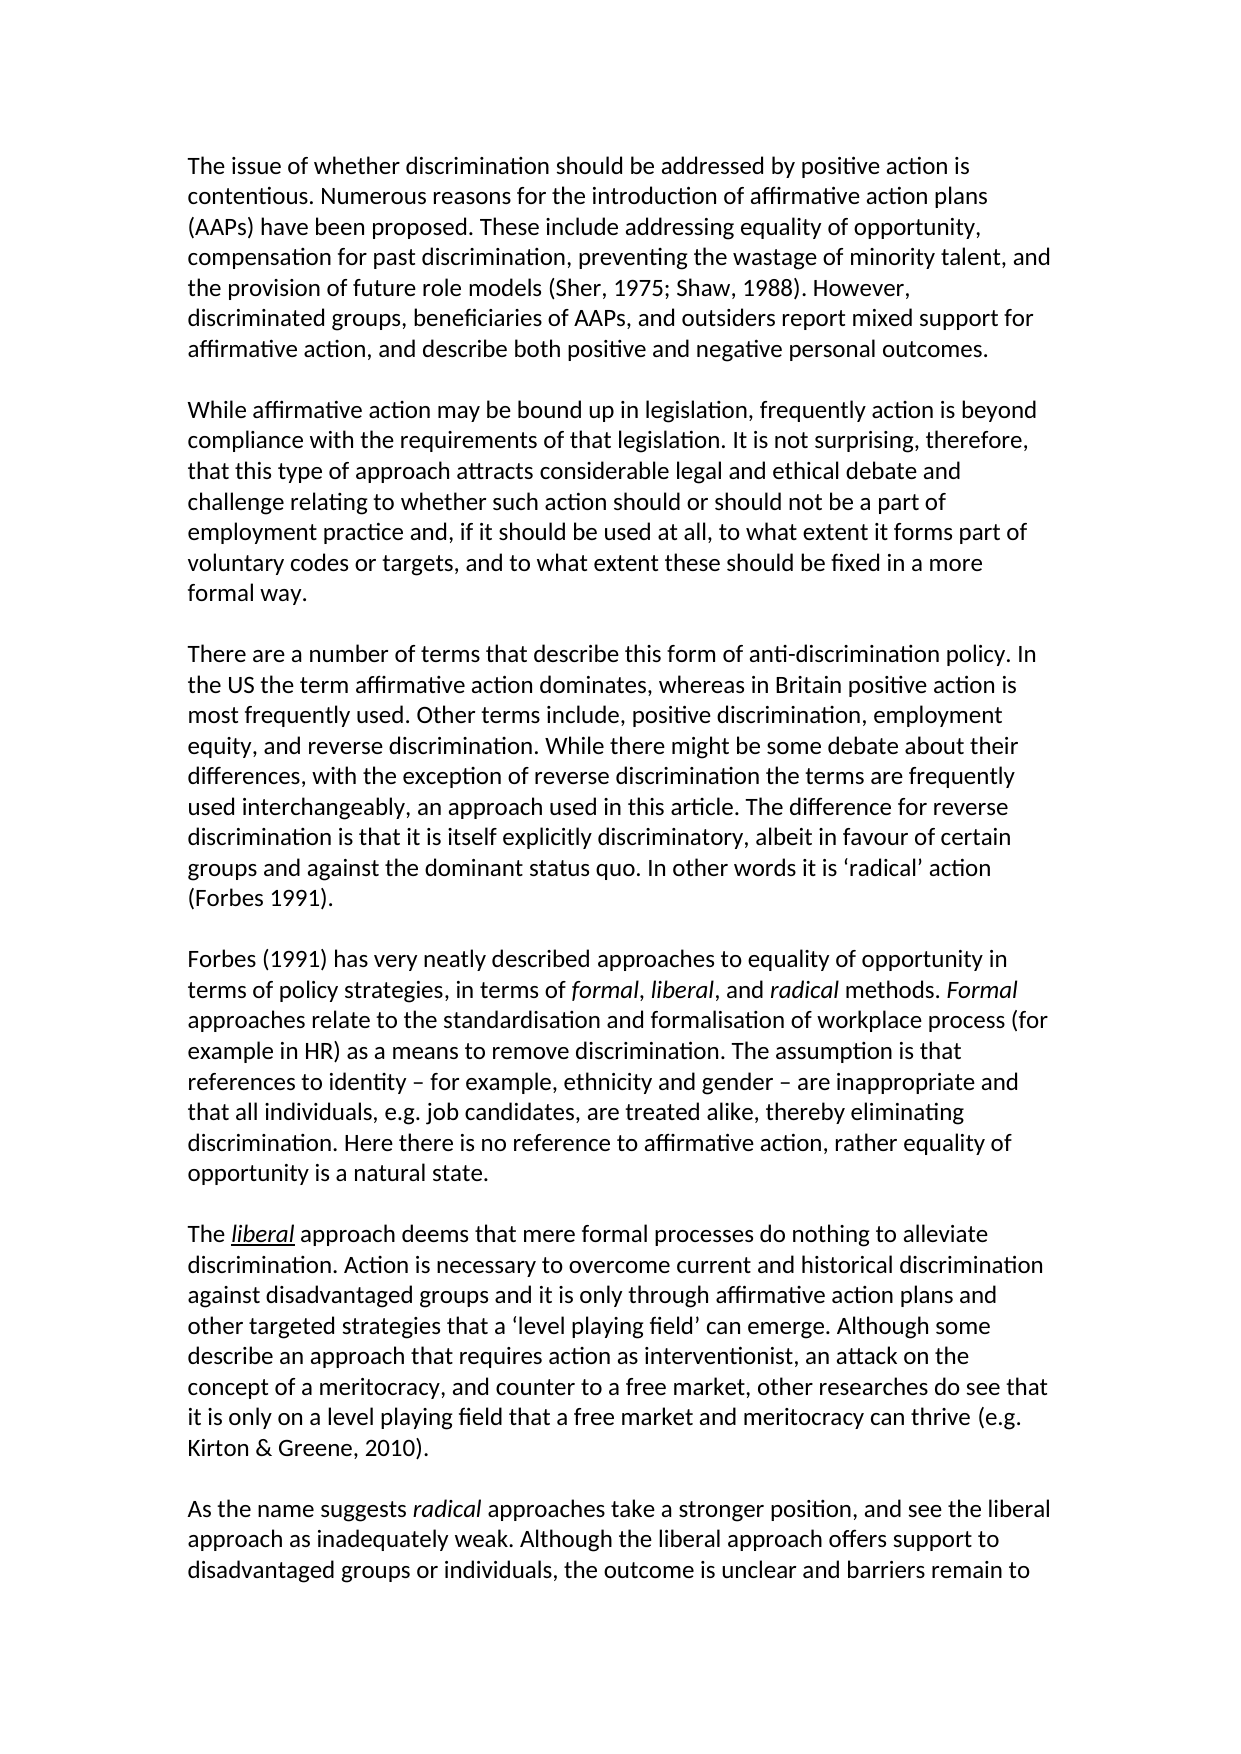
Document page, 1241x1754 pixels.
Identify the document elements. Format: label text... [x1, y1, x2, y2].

text While affirmative action may be bound up in legislation, frequently action is beyond compliance with the requirements of that legislation. It is not surprising, therefore, that this type of approach attracts considerable legal and ethical debate and challenge relating to whether such action should or should not be a part of employment practice and, if it should be used at all, to what extent it forms part of voluntary codes or targets, and to what extent these should be fixed in a more formal way. [187, 394, 1053, 608]
text Forbes (1991) has very neatly described approaches to equality of opportunity in terms of policy strategies, in terms of formal, liberal, and radical methods. Formal approaches relate to the standardisation and formalisation of workplace process (for example in HR) as a means to remove discrimination. The assumption is that references to identity – for example, ethnicity and gender – are inappropriate and that all individuals, e.g. job candidates, are treated alike, thereby eliminating discrimination. Here there is no reference to affirmative action, rather equality of opportunity is a natural state. [187, 943, 1053, 1188]
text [187, 1493, 1053, 1584]
text The liberal approach deems that mere formal processes do nothing to alleviate discrimination. Action is necessary to overcome current and historical discrimination against disadvantaged groups and it is only through affirmative action plans and other targeted strategies that a ‘level playing field’ can emerge. Although some describe an approach that requires action as interventionist, an attack on the concept of a meritocracy, and counter to a free market, other researches do see that it is only on a level playing field that a free market and meritocracy can thrive (e.g. Kirton & Greene, 2010). [187, 1218, 1053, 1462]
text The issue of whether discrimination should be addressed by positive action is contentious. Numerous reasons for the introduction of affirmative action plans (AAPs) have been proposed. These include addressing equality of opportunity, compensation for past discrimination, preventing the wastage of minority talent, and the provision of future role models (Sher, 1975; Shaw, 1988). However, discriminated groups, beneficiaries of AAPs, and outsiders report mixed support for affirmative action, and describe both positive and negative personal outcomes. [187, 150, 1053, 364]
text There are a number of terms that describe this form of anti-discrimination policy. In the US the term affirmative action dominates, whereas in Britain positive action is most frequently used. Other terms include, positive discrimination, employment equity, and reverse discrimination. While there might be some debate about their differences, with the exception of reverse discrimination the terms are frequently used interchangeably, an approach used in this article. The difference for reverse discrimination is that it is itself explicitly discriminatory, albeit in favour of certain groups and against the dominant status quo. In other words it is ‘radical’ action (Forbes 1991). [187, 638, 1053, 913]
